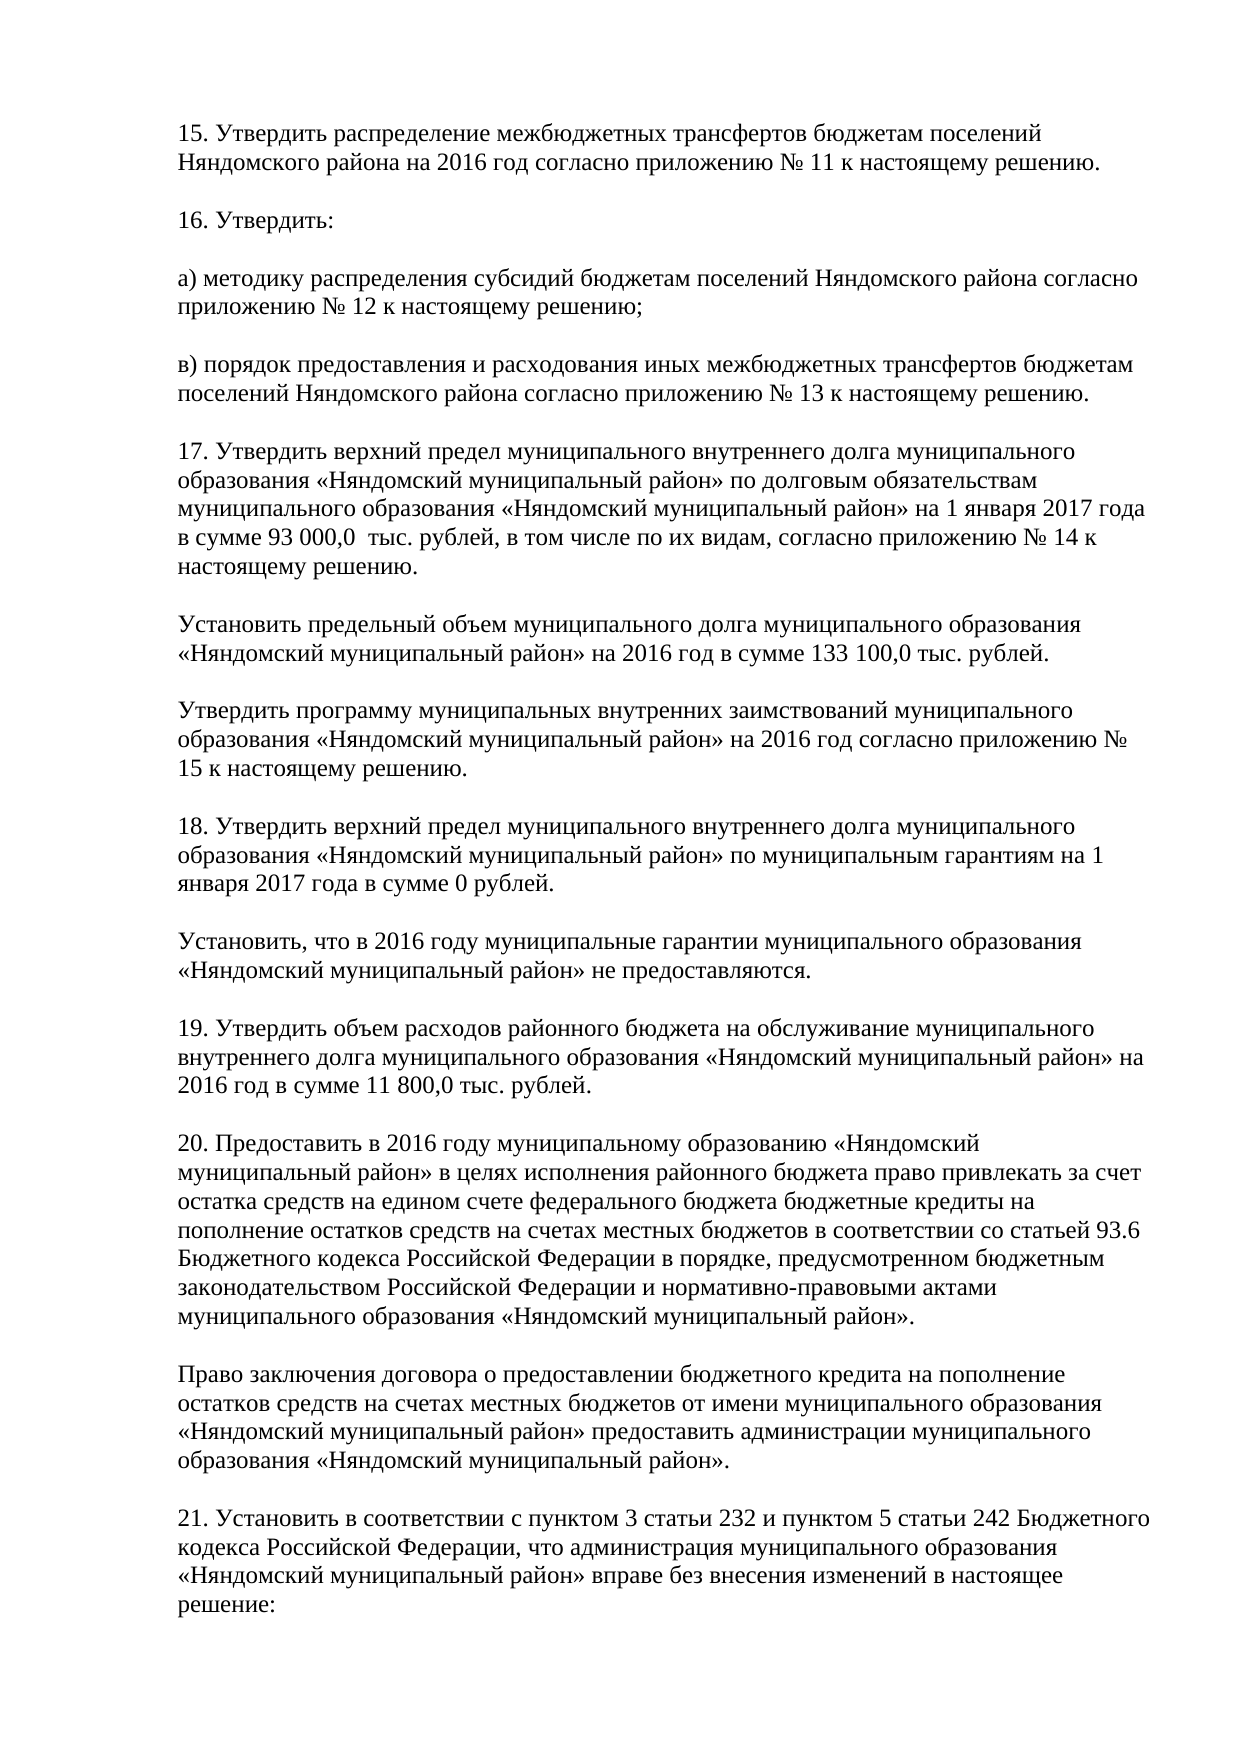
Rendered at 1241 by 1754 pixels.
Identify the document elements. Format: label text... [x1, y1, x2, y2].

text в) порядок предоставления и расходования иных межбюджетных трансфертов бюджетам поселений Няндомского района согласно приложению № 13 к настоящему решению. [177, 349, 1152, 407]
text Установить предельный объем муниципального долга муниципального образования «Няндомский муниципальный район» на 2016 год в сумме 133 100,0 тыс. рублей. [177, 609, 1152, 666]
text 16. Утвердить: [177, 205, 1152, 233]
text 18. Утвердить верхний предел муниципального внутреннего долга муниципального образования «Няндомский муниципальный район» по муниципальным гарантиям на 1 января 2017 года в сумме 0 рублей. [177, 811, 1152, 897]
text Право заключения договора о предоставлении бюджетного кредита на пополнение остатков средств на счетах местных бюджетов от имени муниципального образования «Няндомский муниципальный район» предоставить администрации муниципального образования «Няндомский муниципальный район». [177, 1359, 1152, 1474]
text Установить, что в 2016 году муниципальные гарантии муниципального образования «Няндомский муниципальный район» не предоставляются. [177, 926, 1152, 984]
text а) методику распределения субсидий бюджетам поселений Няндомского района согласно приложению № 12 к настоящему решению; [177, 263, 1152, 320]
text 20. Предоставить в 2016 году муниципальному образованию «Няндомский муниципальный район» в целях исполнения районного бюджета право привлекать за счет остатка средств на едином счете федерального бюджета бюджетные кредиты на пополнение остатков средств на счетах местных бюджетов в соответствии со статьей 93.6 Бюджетного кодекса Российской Федерации в порядке, предусмотренном бюджетным законодательством Российской Федерации и нормативно-правовыми актами муниципального образования «Няндомский муниципальный район». [177, 1128, 1152, 1330]
text 19. Утвердить объем расходов районного бюджета на обслуживание муниципального внутреннего долга муниципального образования «Няндомский муниципальный район» на 2016 год в сумме 11 800,0 тыс. рублей. [177, 1013, 1152, 1099]
text 17. Утвердить верхний предел муниципального внутреннего долга муниципального образования «Няндомский муниципальный район» по долговым обязательствам муниципального образования «Няндомский муниципальный район» на 1 января 2017 года в сумме 93 000,0 тыс. рублей, в том числе по их видам, согласно приложению № 14 к настоящему решению. [177, 436, 1152, 580]
text 21. Установить в соответствии с пунктом 3 статьи 232 и пунктом 5 статьи 242 Бюджетного кодекса Российской Федерации, что администрация муниципального образования «Няндомский муниципальный район» вправе без внесения изменений в настоящее решение: [177, 1503, 1152, 1618]
text 15. Утвердить распределение межбюджетных трансфертов бюджетам поселений Няндомского района на 2016 год согласно приложению № 11 к настоящему решению. [177, 118, 1152, 176]
text Утвердить программу муниципальных внутренних заимствований муниципального образования «Няндомский муниципальный район» на 2016 год согласно приложению № 15 к настоящему решению. [177, 696, 1152, 782]
